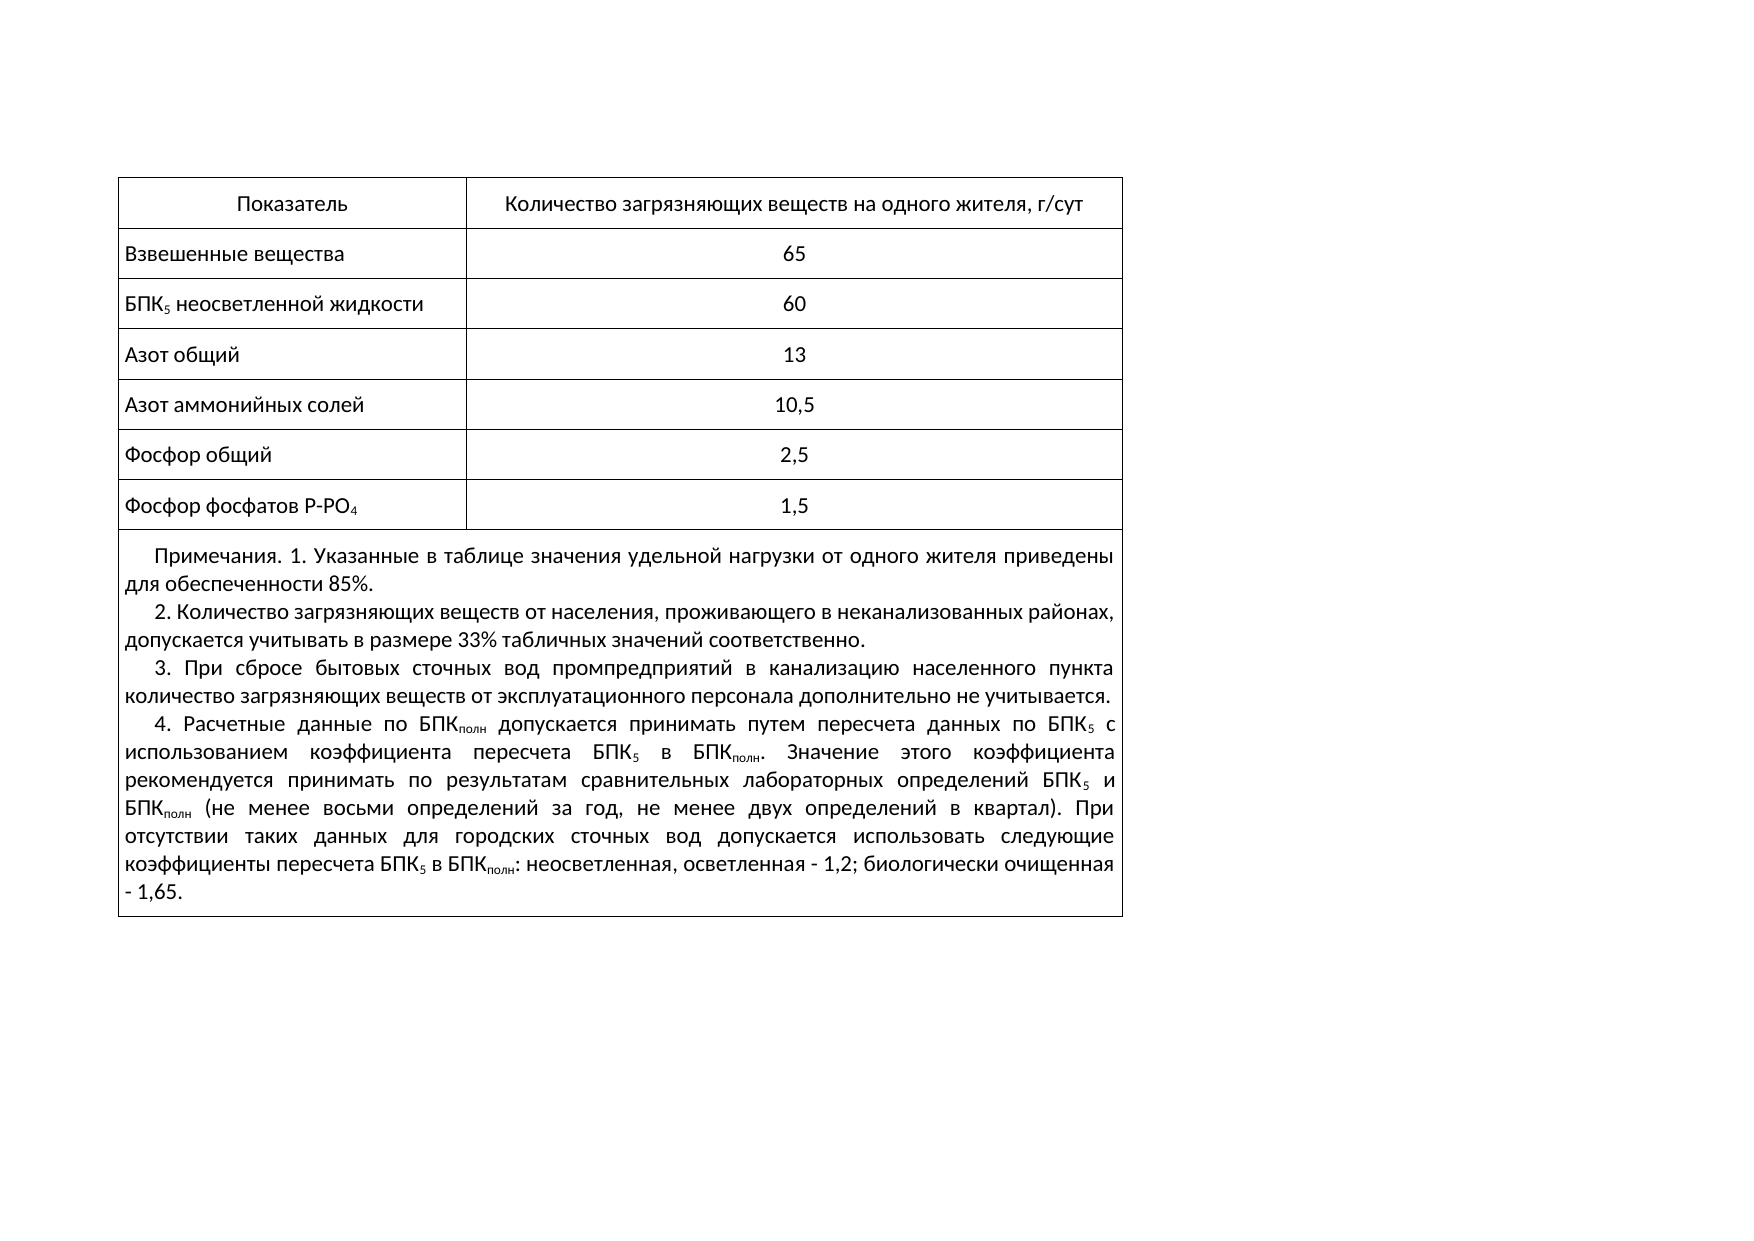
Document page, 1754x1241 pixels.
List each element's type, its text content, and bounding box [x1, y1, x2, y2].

table_cell Азот аммонийных солей [119, 380, 466, 429]
table_cell 1,5 [467, 480, 1122, 529]
table_cell Взвешенные вещества [119, 229, 466, 278]
table_cell 13 [467, 329, 1122, 378]
table_cell 65 [467, 229, 1122, 278]
table_cell БПК5 неосветленной жидкости [119, 279, 466, 328]
table_header Показатель [119, 178, 466, 227]
table_cell 10,5 [467, 380, 1122, 429]
table_cell Азот общий [119, 329, 466, 378]
table_cell Фосфор фосфатов P-PO4 [119, 480, 466, 529]
table_cell Фосфор общий [119, 430, 466, 479]
table_cell Примечания. 1. Указанные в таблице значения удельной нагрузки от одного жителя приведены для обеспеченности 85%. 2. Количество загрязняющих веществ от населения, проживающего в неканализованных районах, допускается учитывать в размере 33% табличных значений соответственно. 3. При сбросе бытовых сточных вод промпредприятий в канализацию населенного пункта количество загрязняющих веществ от эксплуатационного персонала дополнительно не учитывается. 4. Расчетные данные по БПКполн допускается принимать путем пересчета данных по БПК5 с использованием коэффициента пересчета БПК5 в БПКполн. Значение этого коэффициента рекомендуется принимать по результатам сравнительных лабораторных определений БПК5 и БПКполн (не менее восьми определений за год, не менее двух определений в квартал). При отсутствии таких данных для городских сточных вод допускается использовать следующие коэффициенты пересчета БПК5 в БПКполн: неосветленная, осветленная - 1,2; биологически очищенная - 1,65. [119, 530, 1122, 916]
table_cell 2,5 [467, 430, 1122, 479]
table_header Количество загрязняющих веществ на одного жителя, г/сут [467, 178, 1122, 227]
table_cell 60 [467, 279, 1122, 328]
